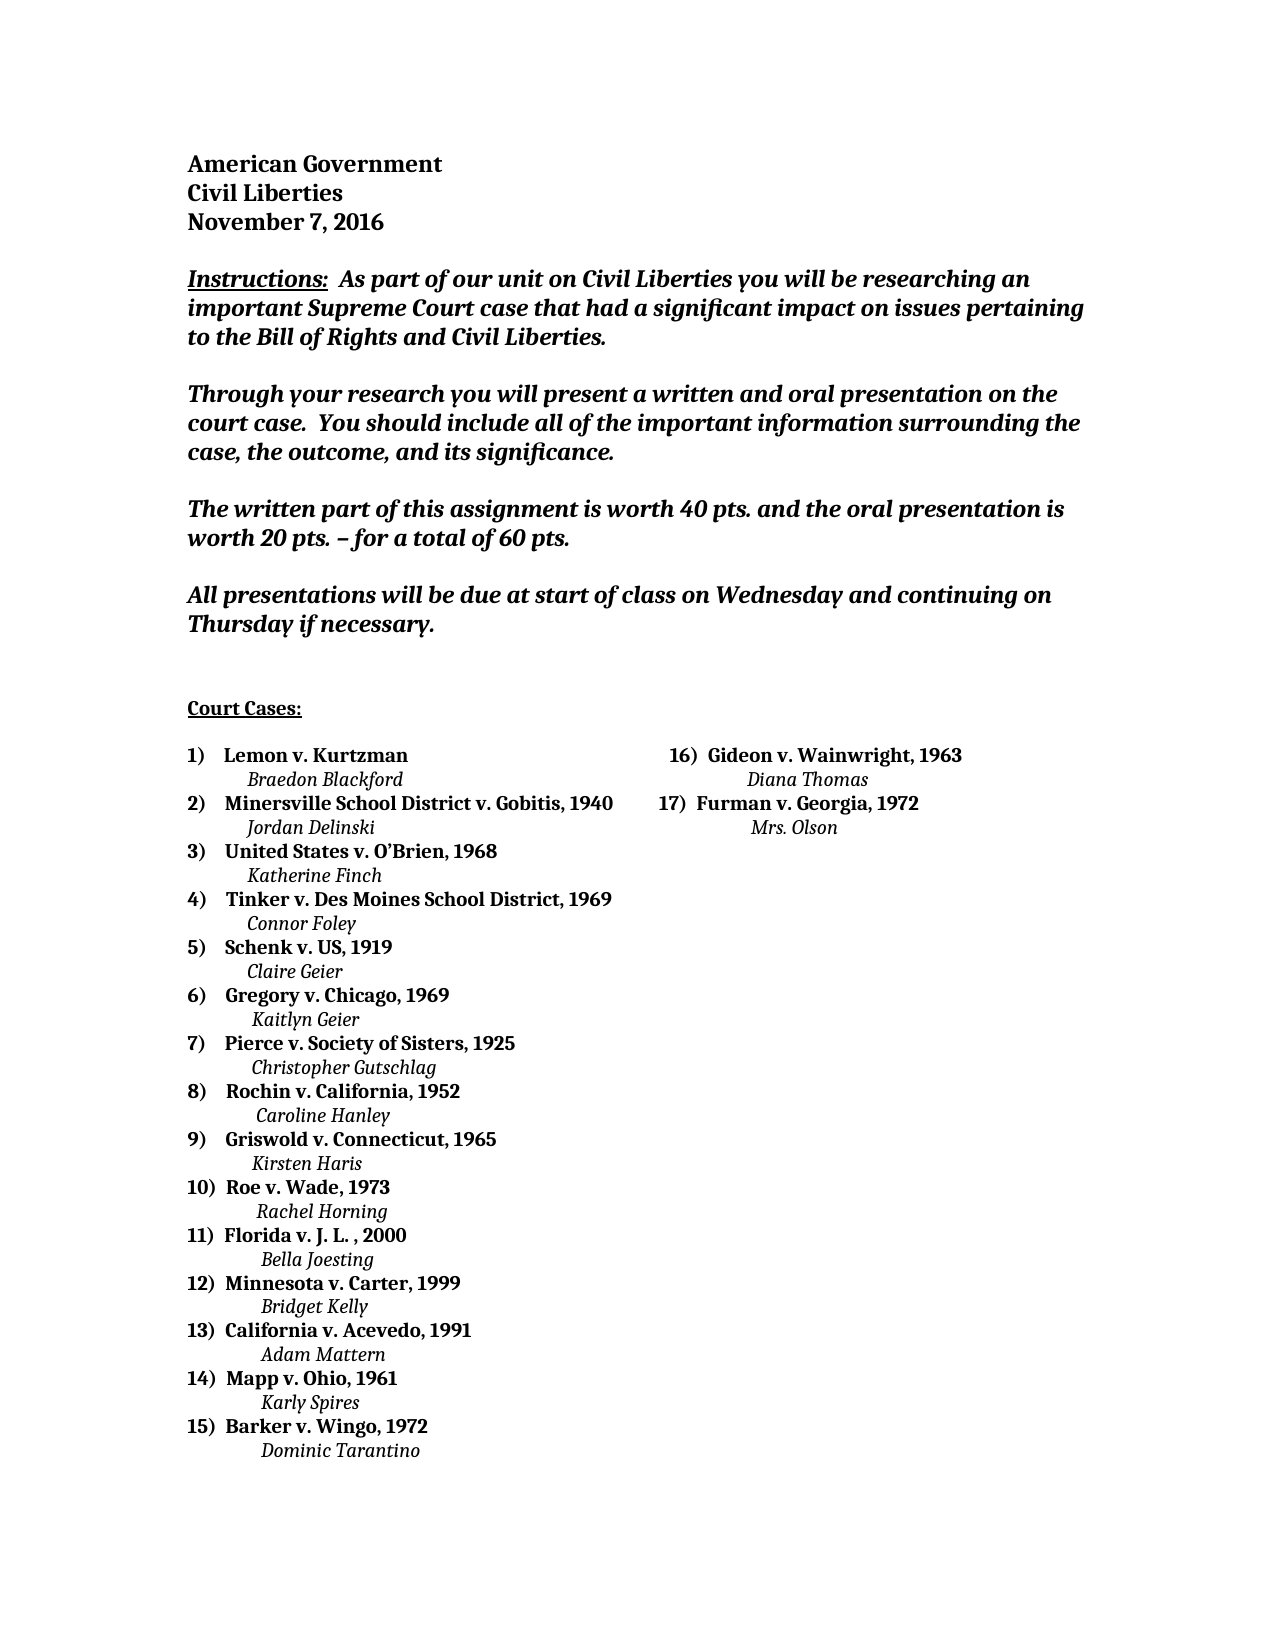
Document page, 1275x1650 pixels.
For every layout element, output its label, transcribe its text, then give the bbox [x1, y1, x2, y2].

text Connor Foley [187, 912, 1087, 936]
text Bella Joesting [187, 1247, 1087, 1271]
text All presentations will be due at start of class on Wednesday and continuing on Thursday if necessary. [187, 581, 1087, 639]
text Court Cases: [187, 696, 1087, 720]
text 14) Mapp v. Ohio, 1961 [187, 1367, 1087, 1391]
text 5) Schenk v. US, 1919 [187, 936, 1087, 960]
text 15) Barker v. Wingo, 1972 [187, 1415, 1087, 1439]
text 3) United States v. O’Brien, 1968 [187, 840, 1087, 864]
text Braedon Blackford Diana Thomas [187, 768, 1087, 792]
text 7) Pierce v. Society of Sisters, 1925 [187, 1032, 1087, 1056]
text Bridget Kelly [187, 1295, 1087, 1319]
text 13) California v. Acevedo, 1991 [187, 1319, 1087, 1343]
text 8) Rochin v. California, 1952 [187, 1079, 1087, 1103]
text 1) Lemon v. Kurtzman 16) Gideon v. Wainwright, 1963 [187, 744, 1087, 768]
text Civil Liberties [187, 179, 1087, 207]
text Instructions: As part of our unit on Civil Liberties you will be researching an important Supreme Court case that had a significant impact on issues pertaining to the Bill of Rights and Civil Liberties. [187, 265, 1087, 351]
text Kirsten Haris [187, 1151, 1087, 1175]
text Adam Mattern [187, 1343, 1087, 1367]
text Christopher Gutschlag [187, 1056, 1087, 1079]
text 12) Minnesota v. Carter, 1999 [187, 1271, 1087, 1295]
text Claire Geier [187, 960, 1087, 984]
text American Government [187, 150, 1087, 179]
text 11) Florida v. J. L. , 2000 [187, 1223, 1087, 1247]
text Katherine Finch [187, 864, 1087, 888]
text 9) Griswold v. Connecticut, 1965 [187, 1127, 1087, 1151]
text Dominic Tarantino [187, 1439, 1087, 1463]
text Through your research you will present a written and oral presentation on the court case. You should include all of the important information surrounding the case, the outcome, and its significance. [187, 380, 1087, 466]
text 4) Tinker v. Des Moines School District, 1969 [187, 888, 1087, 912]
text November 7, 2016 [187, 207, 1087, 236]
text 10) Roe v. Wade, 1973 [187, 1175, 1087, 1199]
text The written part of this assignment is worth 40 pts. and the oral presentation is worth 20 pts. – for a total of 60 pts. [187, 495, 1087, 552]
text Jordan Delinski Mrs. Olson [187, 816, 1087, 840]
text Caroline Hanley [187, 1103, 1087, 1127]
text 6) Gregory v. Chicago, 1969 [187, 984, 1087, 1008]
text Karly Spires [187, 1391, 1087, 1415]
text 2) Minersville School District v. Gobitis, 1940 17) Furman v. Georgia, 1972 [187, 792, 1087, 816]
text Rachel Horning [187, 1199, 1087, 1223]
text Kaitlyn Geier [187, 1008, 1087, 1032]
